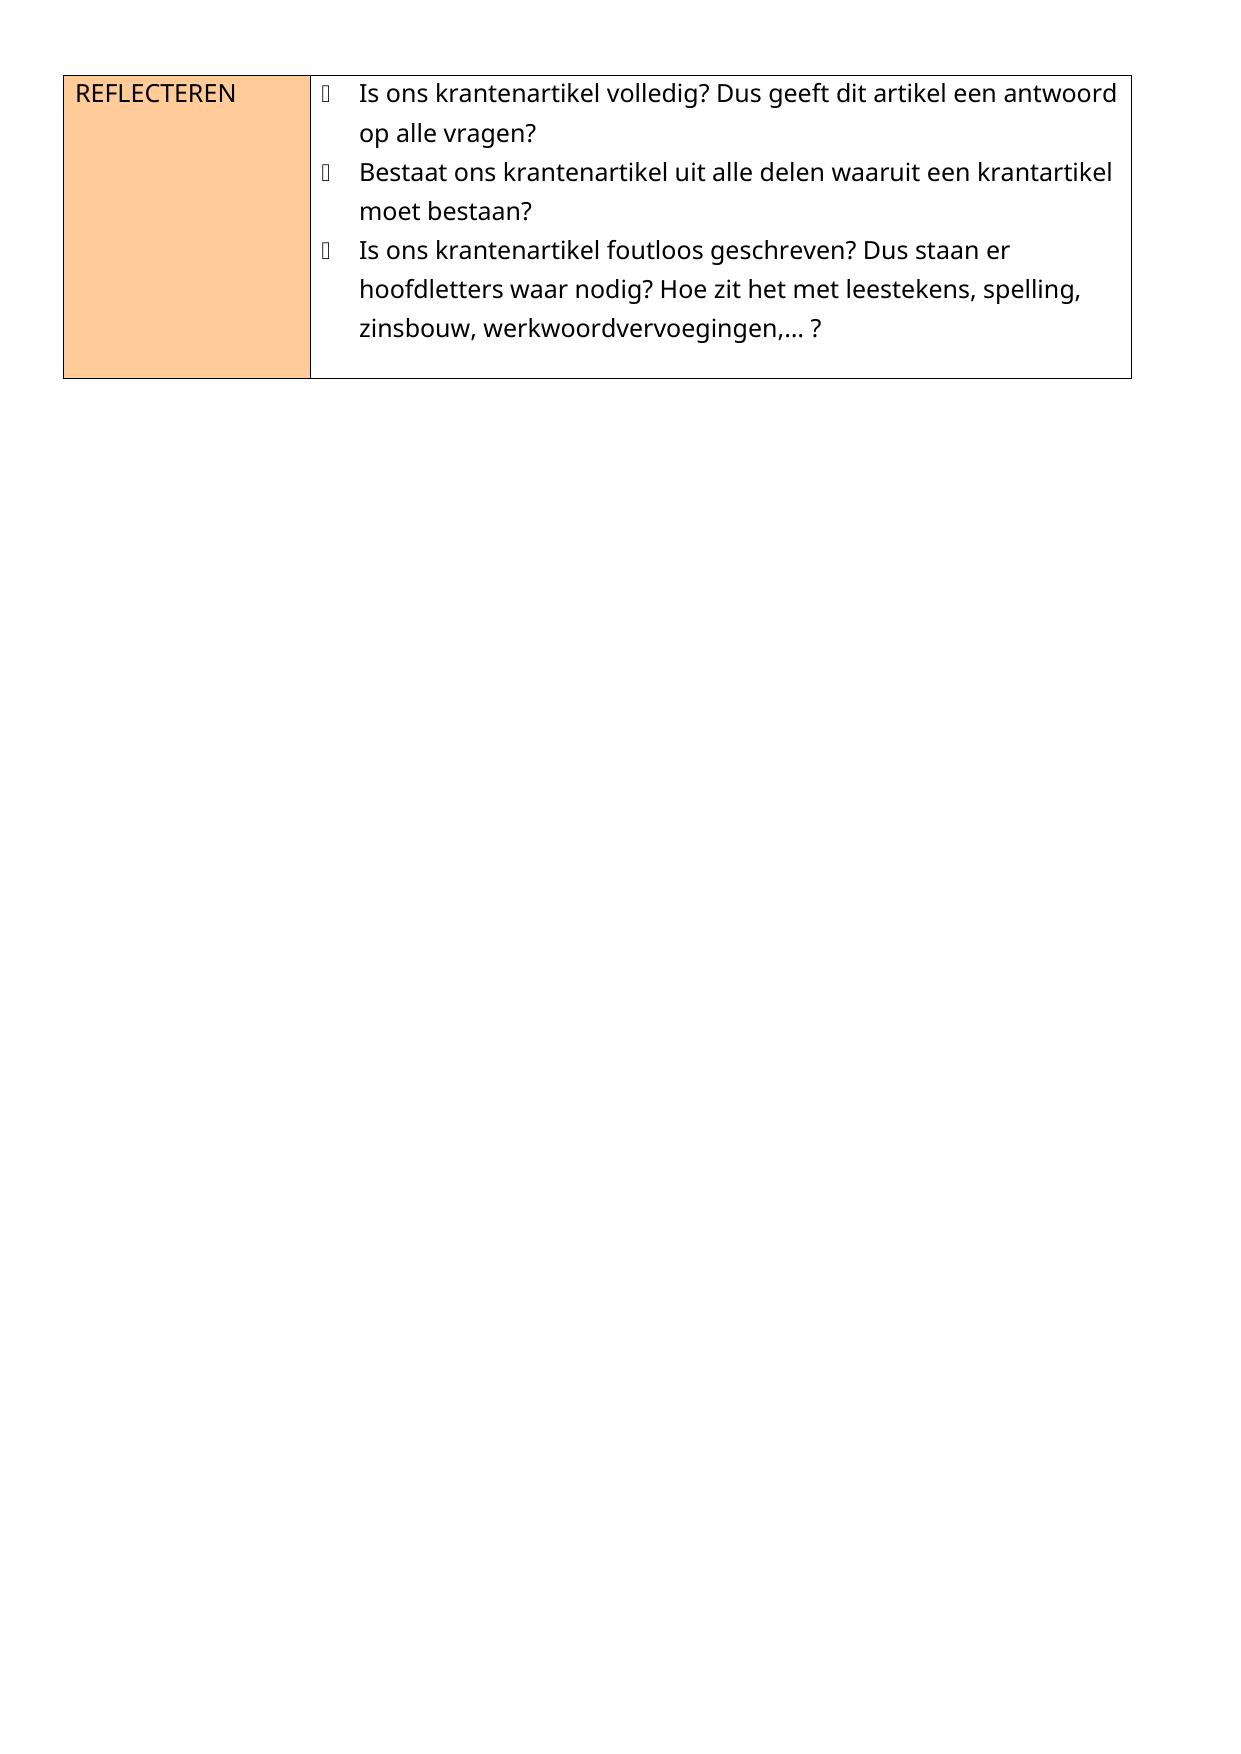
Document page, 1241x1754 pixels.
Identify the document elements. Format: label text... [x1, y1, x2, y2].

table_cell REFLECTEREN [64, 76, 310, 378]
table_cell Is ons krantenartikel volledig? Dus geeft dit artikel een antwoord op alle vragen? Bestaat ons krantenartikel uit alle delen waaruit een krantartikel moet bestaan? Is ons krantenartikel foutloos geschreven? Dus staan er hoofdletters waar nodig? Hoe zit het met leestekens, spelling, zinsbouw, werkwoordvervoegingen,… ? [311, 76, 1131, 378]
